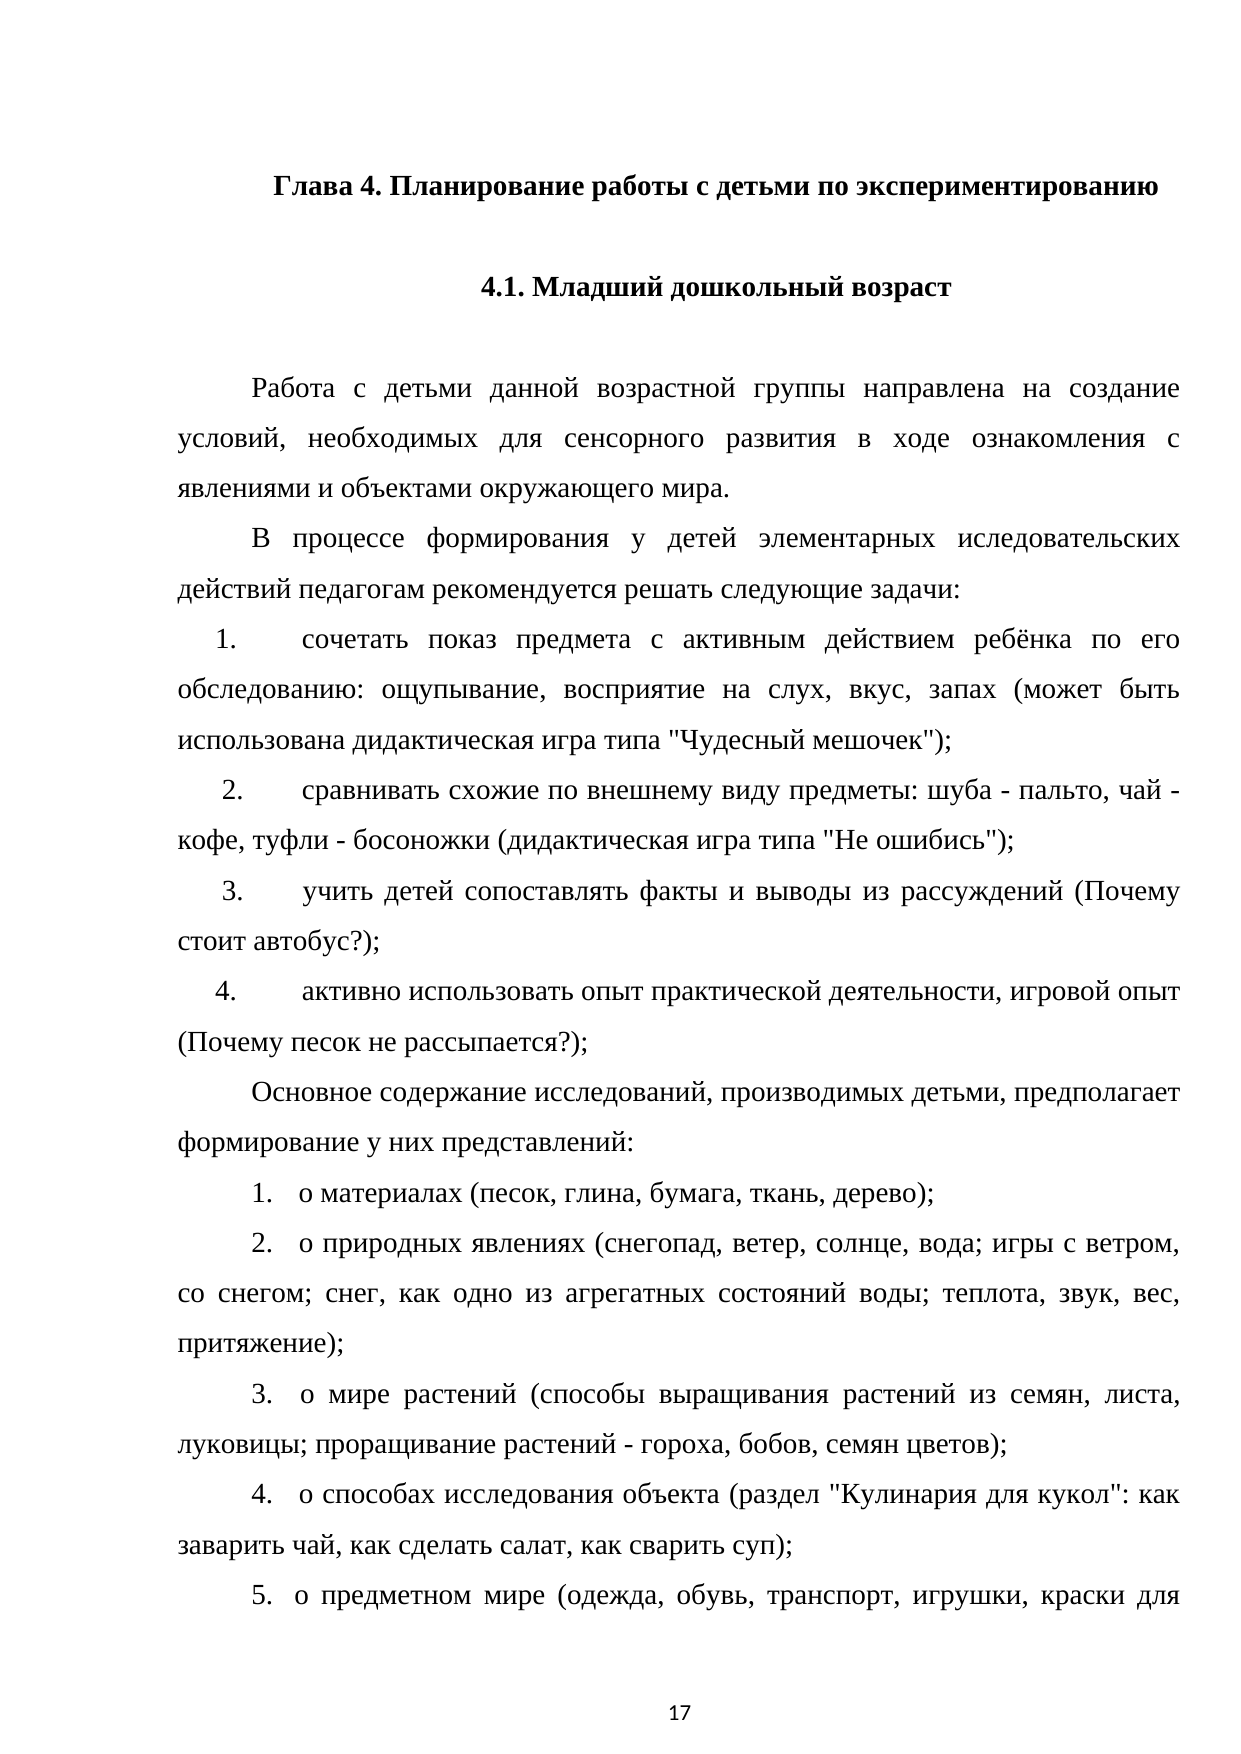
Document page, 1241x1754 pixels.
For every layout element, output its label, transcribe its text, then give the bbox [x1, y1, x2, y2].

list сочетать показ предмета с активным действием ребёнка по его обследованию: ощупывание, восприятие на слух, вкус, запах (может быть использована дидактическая игра типа "Чудесный мешочек"); [177, 621, 1181, 755]
list о способах исследования объекта (раздел "Кулинария для кукол": как заварить чай, как сделать салат, как сварить суп); [177, 1477, 1181, 1560]
text Основное содержание исследований, производимых детьми, предполагает формирование у них представлений: [177, 1074, 1181, 1158]
text В процессе формирования у детей элементарных иследовательских действий педагогам рекомендуется решать следующие задачи: [177, 521, 1181, 604]
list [177, 1577, 1181, 1611]
list о материалах (песок, глина, бумага, ткань, дерево); [177, 1175, 1181, 1208]
text Работа с детьми данной возрастной группы направлена на создание условий, необходимых для сенсорного развития в ходе ознакомления с явлениями и объектами окружающего мира. [177, 370, 1181, 504]
list учить детей сопоставлять факты и выводы из рассуждений (Почему стоит автобус?); [177, 873, 1181, 957]
text Глава 4. Планирование работы с детьми по экспериментированию [177, 168, 1181, 202]
text 4.1. Младший дошкольный возраст [177, 269, 1181, 303]
list о мире растений (способы выращивания растений из семян, листа, луковицы; проращивание растений - гороха, бобов, семян цветов); [177, 1376, 1181, 1460]
list о природных явлениях (снегопад, ветер, солнце, вода; игры с ветром, со снегом; снег, как одно из агрегатных состояний воды; теплота, звук, вес, притяжение); [177, 1225, 1181, 1359]
list активно использовать опыт практической деятельности, игровой опыт (Почему песок не рассыпается?); [177, 973, 1181, 1057]
list сравнивать схожие по внешнему виду предметы: шуба - пальто, чай - кофе, туфли - босоножки (дидактическая игра типа "Не ошибись"); [177, 772, 1181, 856]
